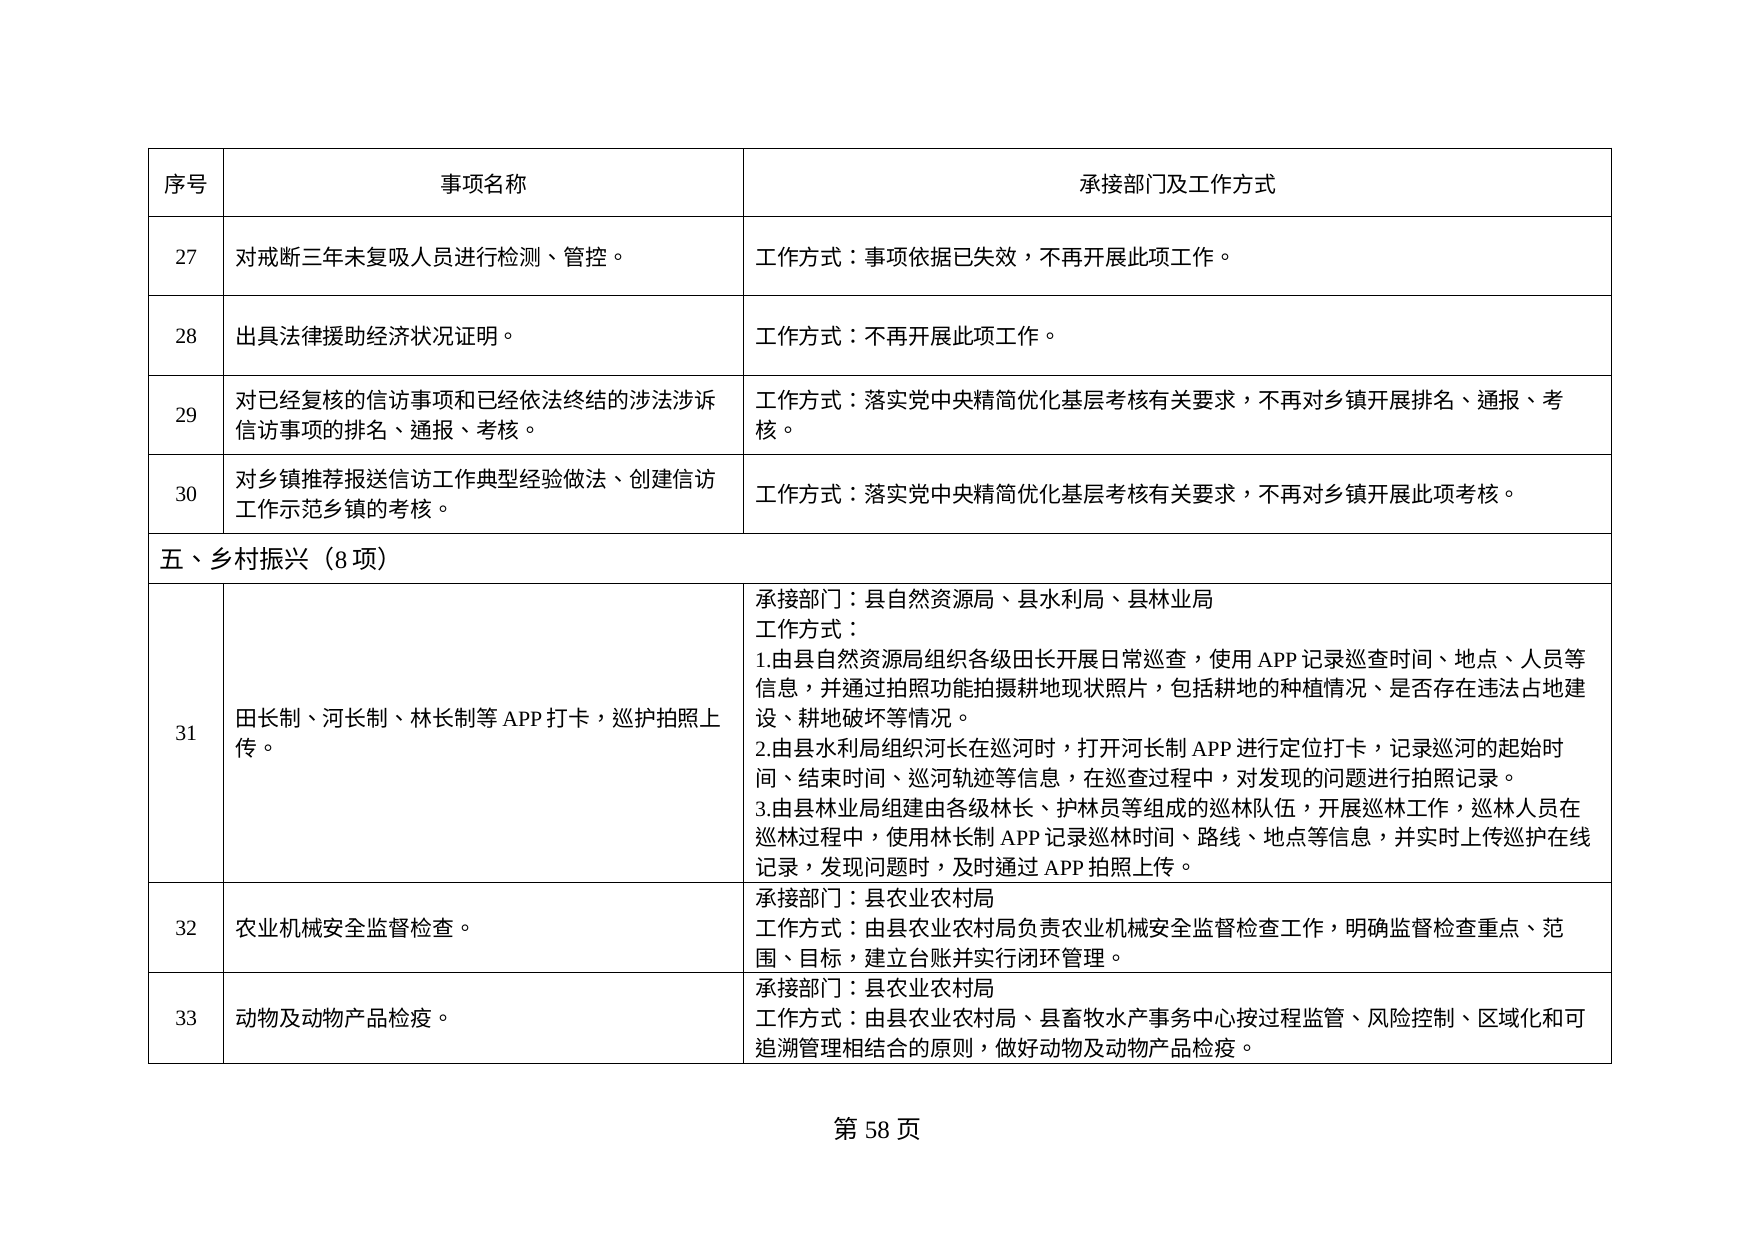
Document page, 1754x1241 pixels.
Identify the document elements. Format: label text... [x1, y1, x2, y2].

table_cell 对戒断三年未复吸人员进行检测、管控。 [224, 217, 743, 295]
table_cell 田长制、河长制、林长制等APP打卡，巡护拍照上传。 [224, 584, 743, 882]
table_cell 工作方式：落实党中央精简优化基层考核有关要求，不再对乡镇开展此项考核。 [744, 455, 1611, 533]
table_cell 30 [149, 455, 223, 533]
table_cell 31 [149, 584, 223, 882]
table_cell 承接部门：县农业农村局 工作方式：由县农业农村局负责农业机械安全监督检查工作，明确监督检查重点、范围、目标，建立台账并实行闭环管理。 [744, 883, 1611, 972]
table_cell 33 [149, 973, 223, 1063]
table_cell 承接部门：县自然资源局、县水利局、县林业局 工作方式： 1.由县自然资源局组织各级田长开展日常巡查，使用APP记录巡查时间、地点、人员等信息，并通过拍照功能拍摄耕地现状照片，包括耕地的种植情况、是否存在违法占地建设、耕地破坏等情况。 2.由县水利局组织河长在巡河时，打开河长制APP进行定位打卡，记录巡河的起始时间、结束时间、巡河轨迹等信息，在巡查过程中，对发现的问题进行拍照记录。 3.由县林业局组建由各级林长、护林员等组成的巡林队伍，开展巡林工作，巡林人员在巡林过程中，使用林长制APP记录巡林时间、路线、地点等信息，并实时上传巡护在线记录，发现问题时，及时通过APP拍照上传。 [744, 584, 1611, 882]
table_cell 工作方式：事项依据已失效，不再开展此项工作。 [744, 217, 1611, 295]
table_cell 农业机械安全监督检查。 [224, 883, 743, 972]
table_cell 28 [149, 296, 223, 374]
table_cell 出具法律援助经济状况证明。 [224, 296, 743, 374]
table_cell 29 [149, 376, 223, 454]
table_header 事项名称 [224, 149, 743, 216]
table_cell 32 [149, 883, 223, 972]
table_header 序号 [149, 149, 223, 216]
table_cell 27 [149, 217, 223, 295]
table_cell 对已经复核的信访事项和已经依法终结的涉法涉诉信访事项的排名、通报、考核。 [224, 376, 743, 454]
table_cell 工作方式：不再开展此项工作。 [744, 296, 1611, 374]
table_cell 工作方式：落实党中央精简优化基层考核有关要求，不再对乡镇开展排名、通报、考核。 [744, 376, 1611, 454]
table_cell 动物及动物产品检疫。 [224, 973, 743, 1063]
table_cell 对乡镇推荐报送信访工作典型经验做法、创建信访工作示范乡镇的考核。 [224, 455, 743, 533]
table_cell 五、乡村振兴（8项） [149, 534, 1611, 583]
table_header 承接部门及工作方式 [744, 149, 1611, 216]
table_cell 承接部门：县农业农村局 工作方式：由县农业农村局、县畜牧水产事务中心按过程监管、风险控制、区域化和可追溯管理相结合的原则，做好动物及动物产品检疫。 [744, 973, 1611, 1063]
